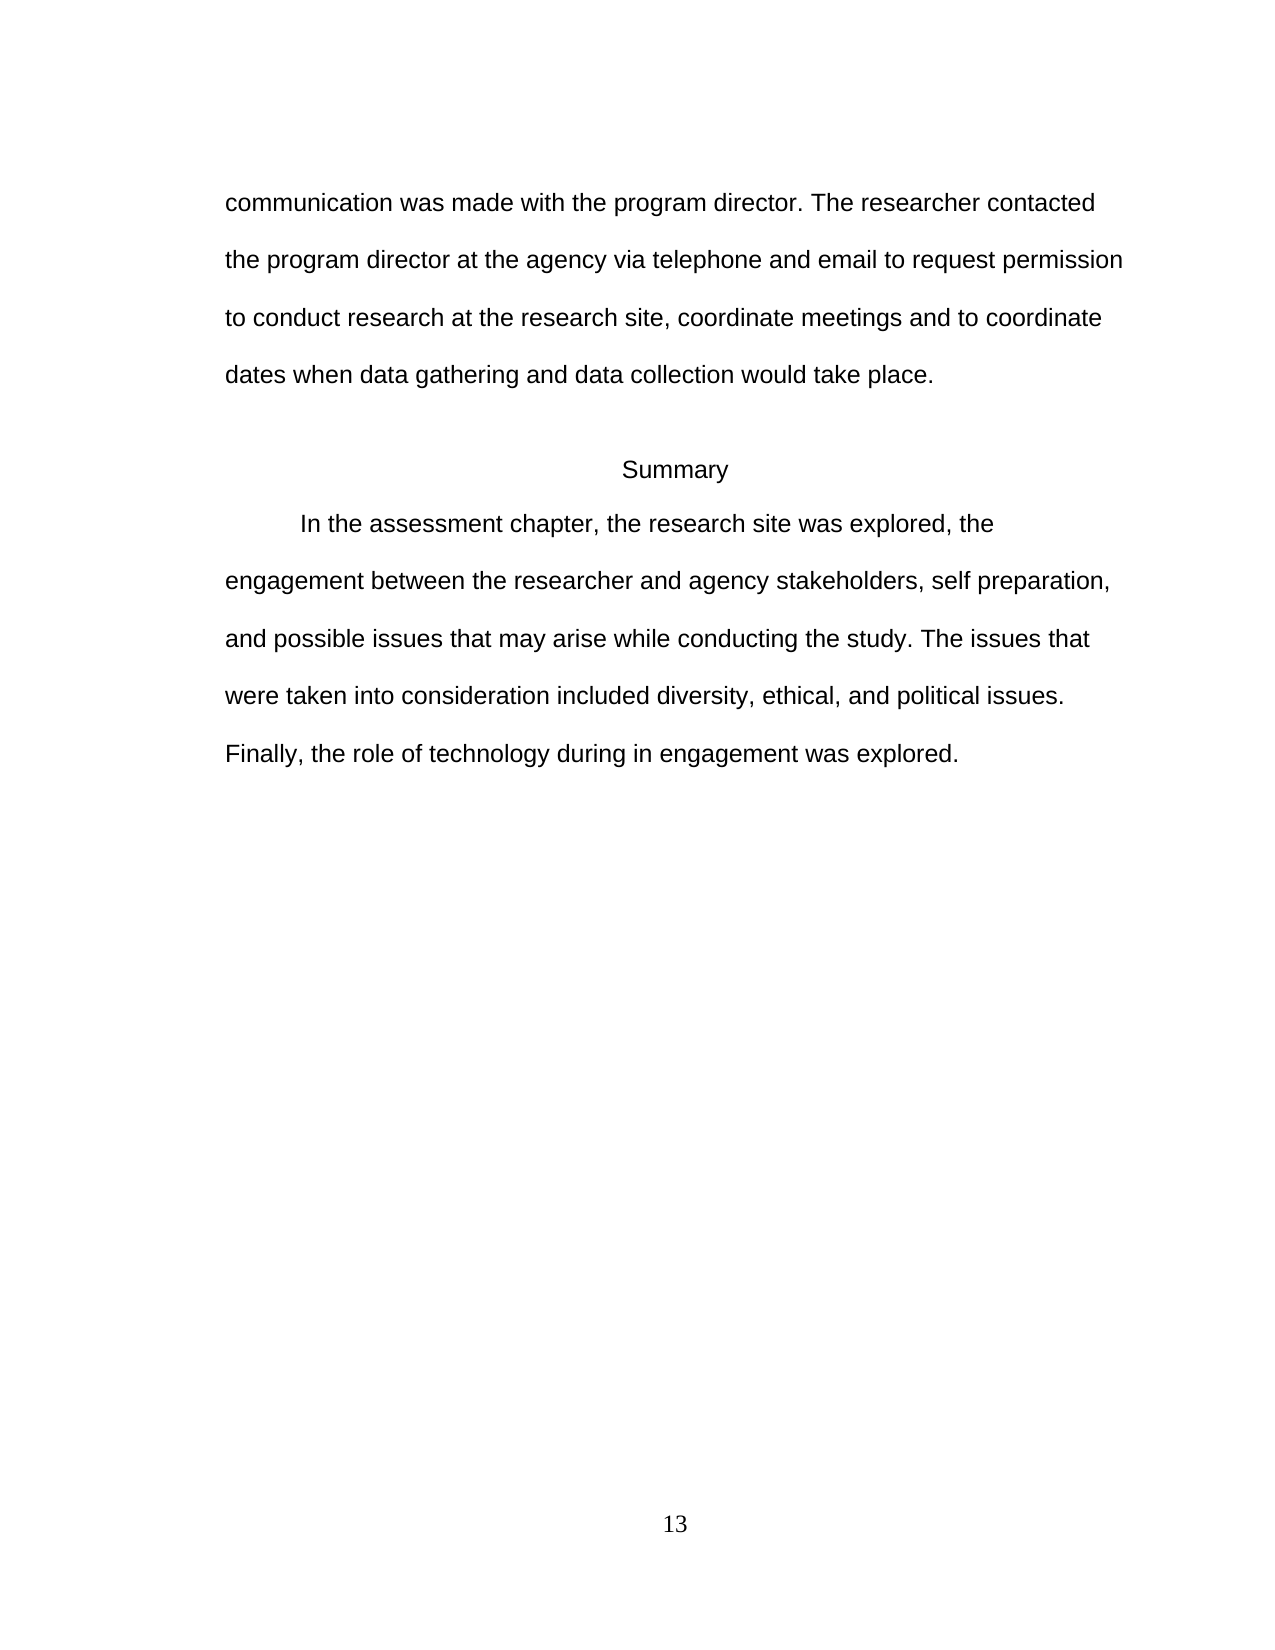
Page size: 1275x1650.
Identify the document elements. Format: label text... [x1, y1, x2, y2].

subtitle Summary [225, 455, 1125, 484]
text In the assessment chapter, the research site was explored, the engagement between the researcher and agency stakeholders, self preparation, and possible issues that may arise while conducting the study. The issues that were taken into consideration included diversity, ethical, and political issues. Finally, the role of technology during in engagement was explored. [225, 509, 1125, 767]
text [225, 187, 1125, 389]
